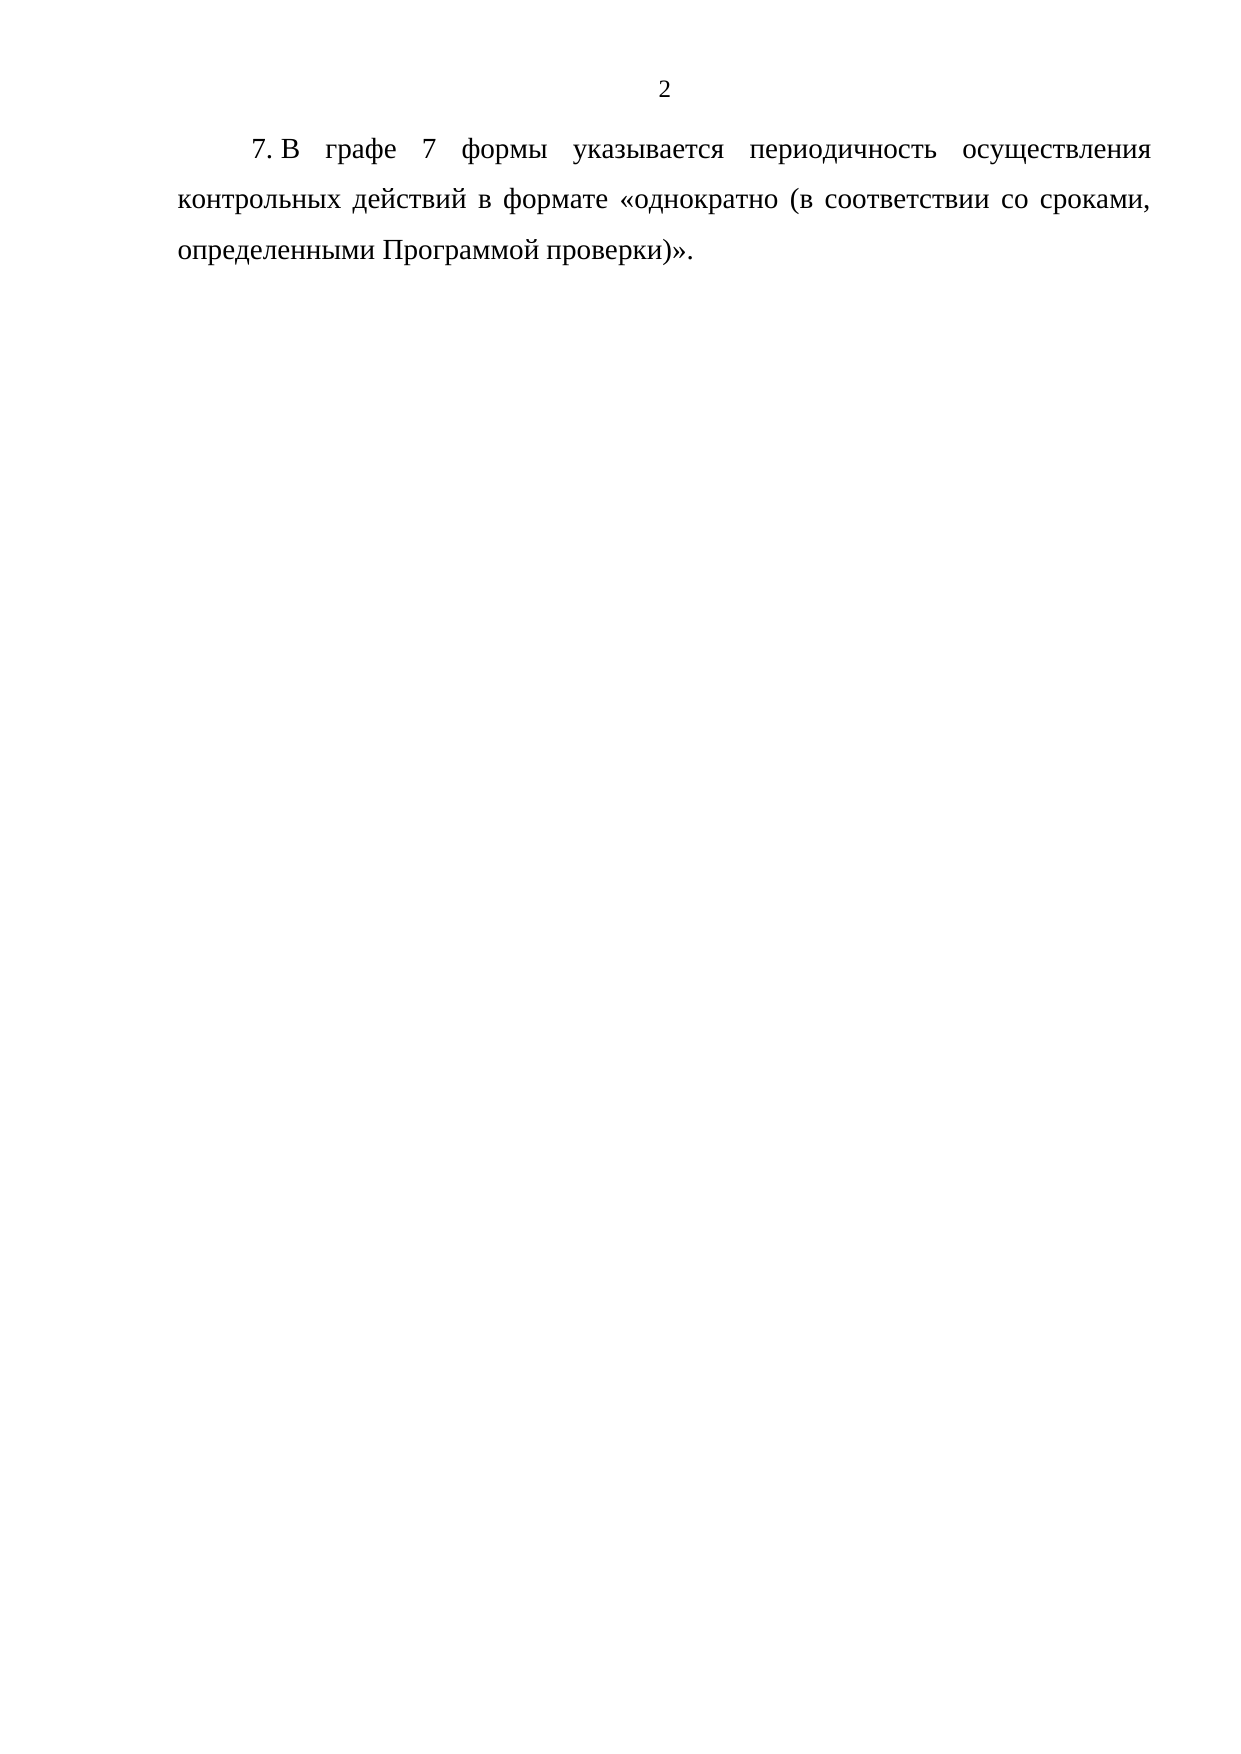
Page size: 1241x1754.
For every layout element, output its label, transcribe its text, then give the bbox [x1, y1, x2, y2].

list В графе 7 формы указывается периодичность осуществления контрольных действий в формате «однократно (в соответствии со сроками, определенными Программой проверки)». [177, 131, 1152, 265]
